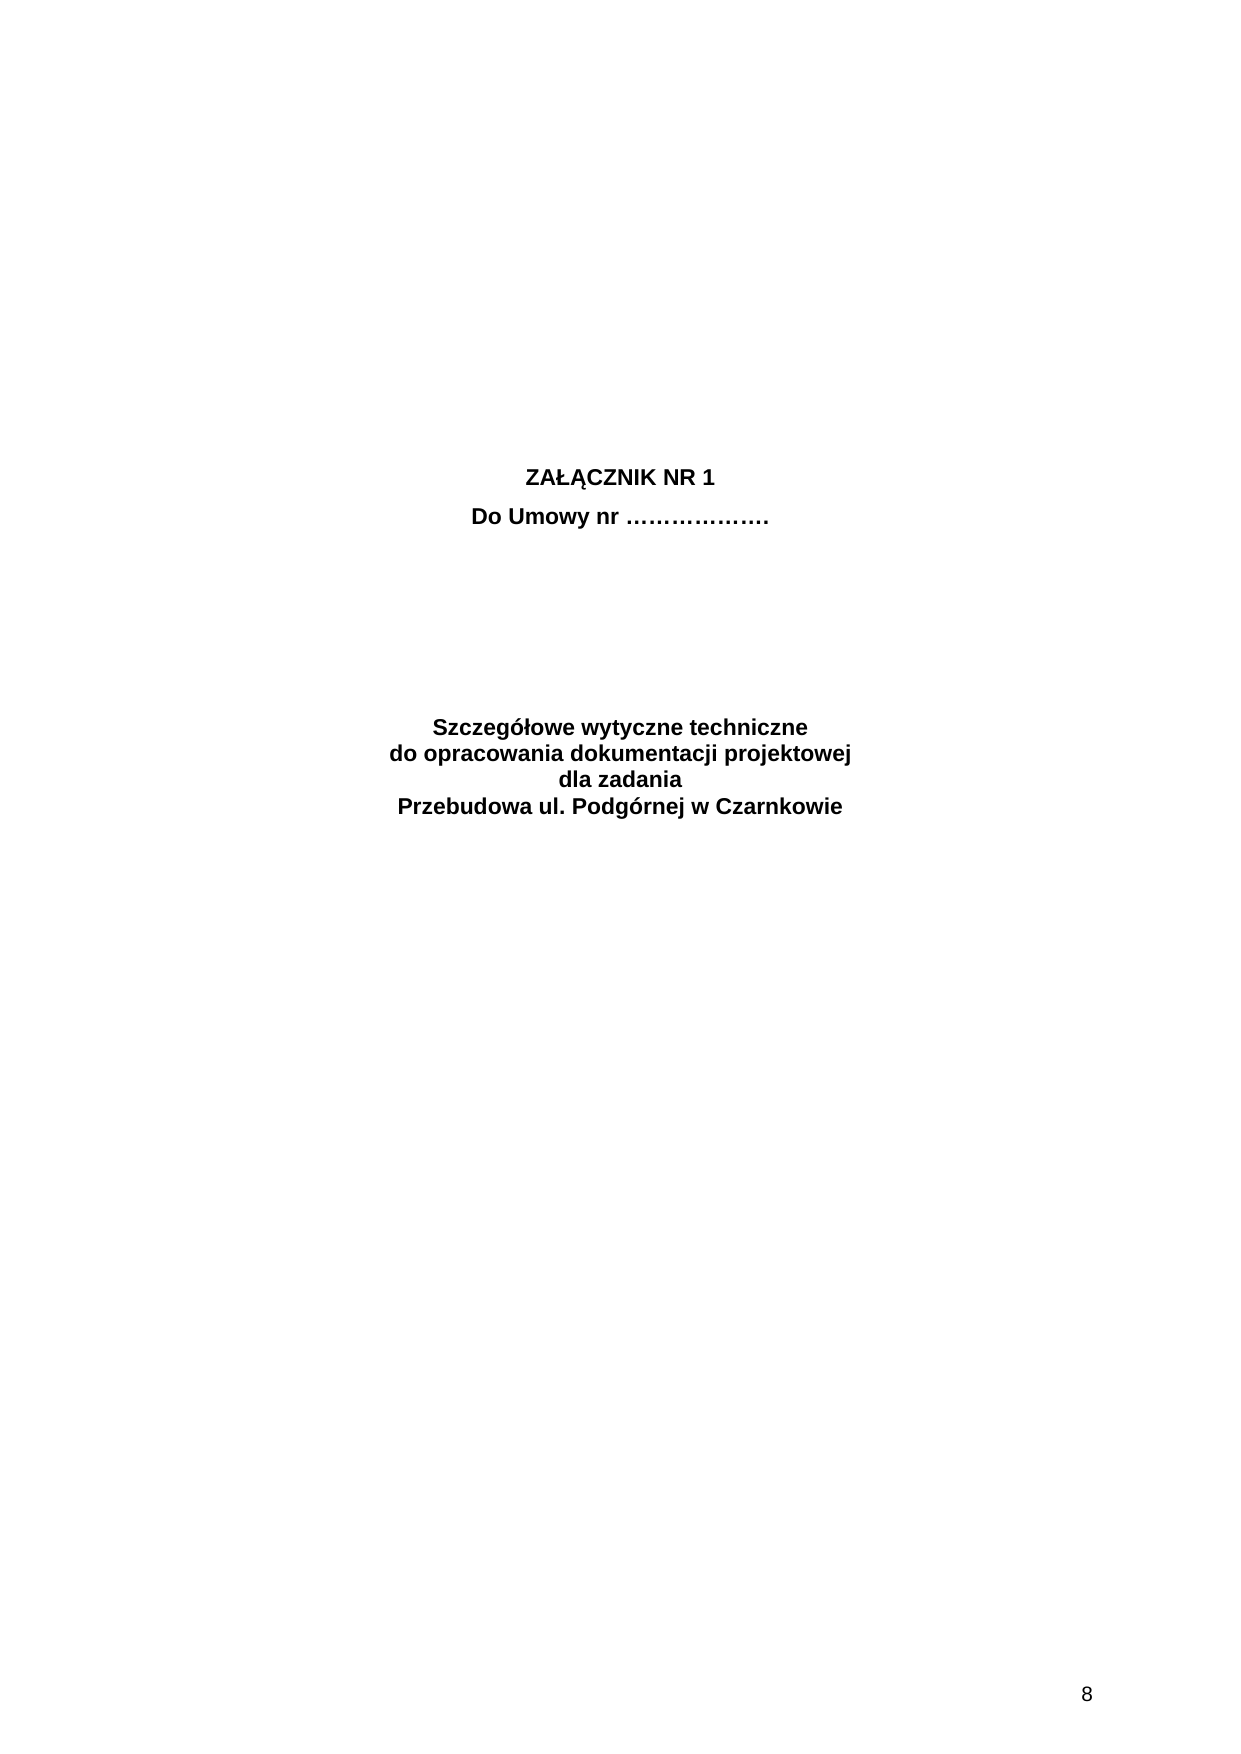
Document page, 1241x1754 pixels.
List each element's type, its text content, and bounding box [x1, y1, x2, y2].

text dla zadania [148, 766, 1093, 793]
text Szczegółowe wytyczne techniczne [148, 713, 1093, 740]
text Przebudowa ul. Podgórnej w Czarnkowie [148, 793, 1093, 819]
text Do Umowy nr ………………. [148, 503, 1093, 529]
text ZAŁĄCZNIK NR 1 [148, 464, 1093, 490]
text do opracowania dokumentacji projektowej [148, 740, 1093, 766]
